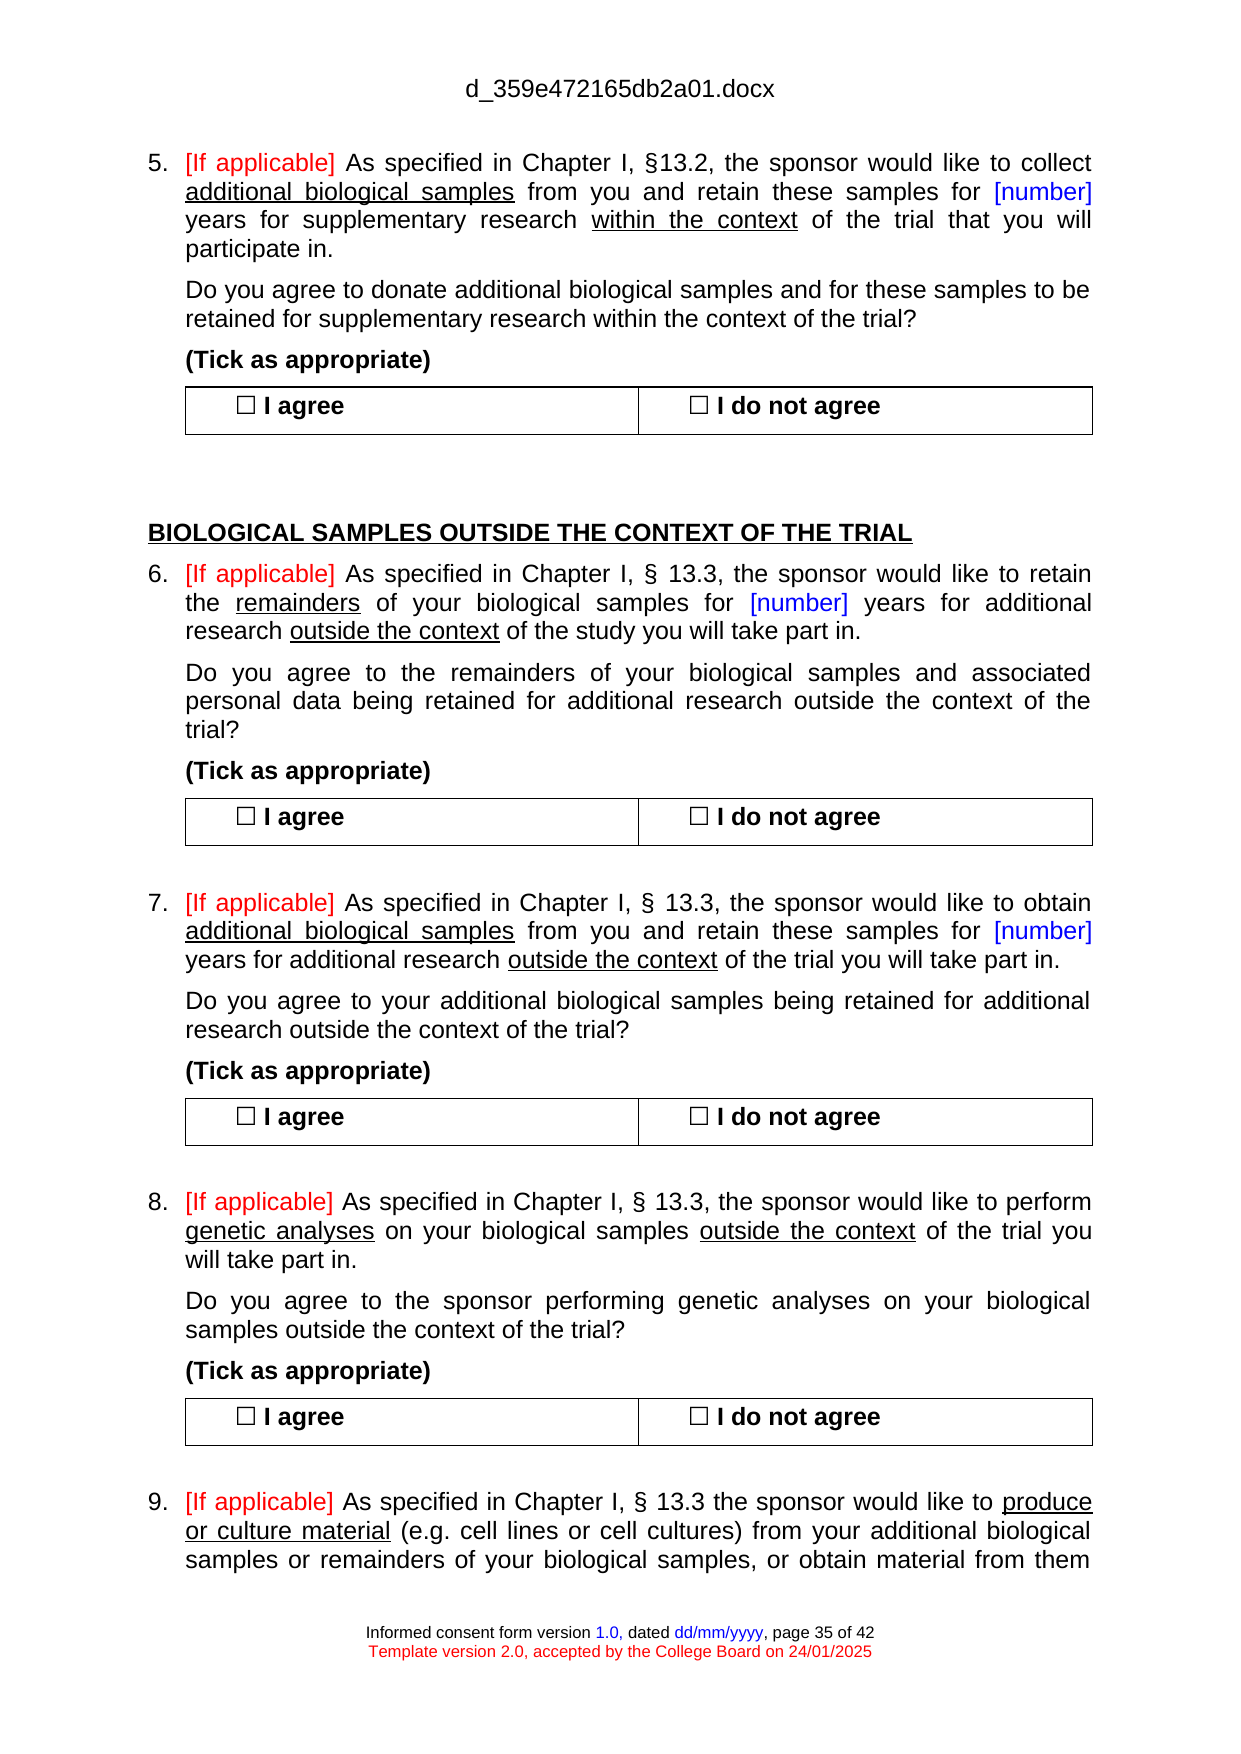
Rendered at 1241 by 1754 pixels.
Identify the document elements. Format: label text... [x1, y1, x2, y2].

text (Tick as appropriate) [185, 1056, 1092, 1085]
table_header I agree [186, 799, 638, 845]
list Do you agree to donate additional biological samples and for these samples to be retained for supplementary research within the context of the trial? [185, 275, 1092, 333]
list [148, 1487, 1092, 1573]
list Do you agree to the remainders of your biological samples and associated personal data being retained for additional research outside the context of the trial? [185, 658, 1092, 744]
text (Tick as appropriate) [185, 1356, 1092, 1385]
table_header I agree [186, 1099, 638, 1145]
table_header I do not agree [639, 799, 1092, 845]
table_header I do not agree [639, 1099, 1092, 1145]
list Do you agree to the sponsor performing genetic analyses on your biological samples outside the context of the trial? [185, 1286, 1092, 1344]
list [If applicable] As specified in Chapter I, § 13.3, the sponsor would like to retain the remainders of your biological samples for [number] years for additional research outside the context of the study you will take part in. [148, 559, 1092, 645]
text (Tick as appropriate) [185, 756, 1092, 785]
text BIOLOGICAL SAMPLES OUTSIDE THE CONTEXT OF THE TRIAL [148, 518, 1092, 546]
list Do you agree to your additional biological samples being retained for additional research outside the context of the trial? [185, 986, 1092, 1044]
list [If applicable] As specified in Chapter I, § 13.3, the sponsor would like to perform genetic analyses on your biological samples outside the context of the trial you will take part in. [148, 1187, 1092, 1274]
table_header I agree [186, 388, 638, 434]
list [If applicable] As specified in Chapter I, §13.2, the sponsor would like to collect additional biological samples from you and retain these samples for [number] years for supplementary research within the context of the trial that you will participate in. [148, 148, 1092, 263]
table_header I agree [186, 1399, 638, 1445]
list [If applicable] As specified in Chapter I, § 13.3, the sponsor would like to obtain additional biological samples from you and retain these samples for [number] years for additional research outside the context of the trial you will take part in. [148, 887, 1092, 974]
table_header I do not agree [639, 388, 1092, 434]
text (Tick as appropriate) [185, 345, 1092, 374]
table_header I do not agree [639, 1399, 1092, 1445]
